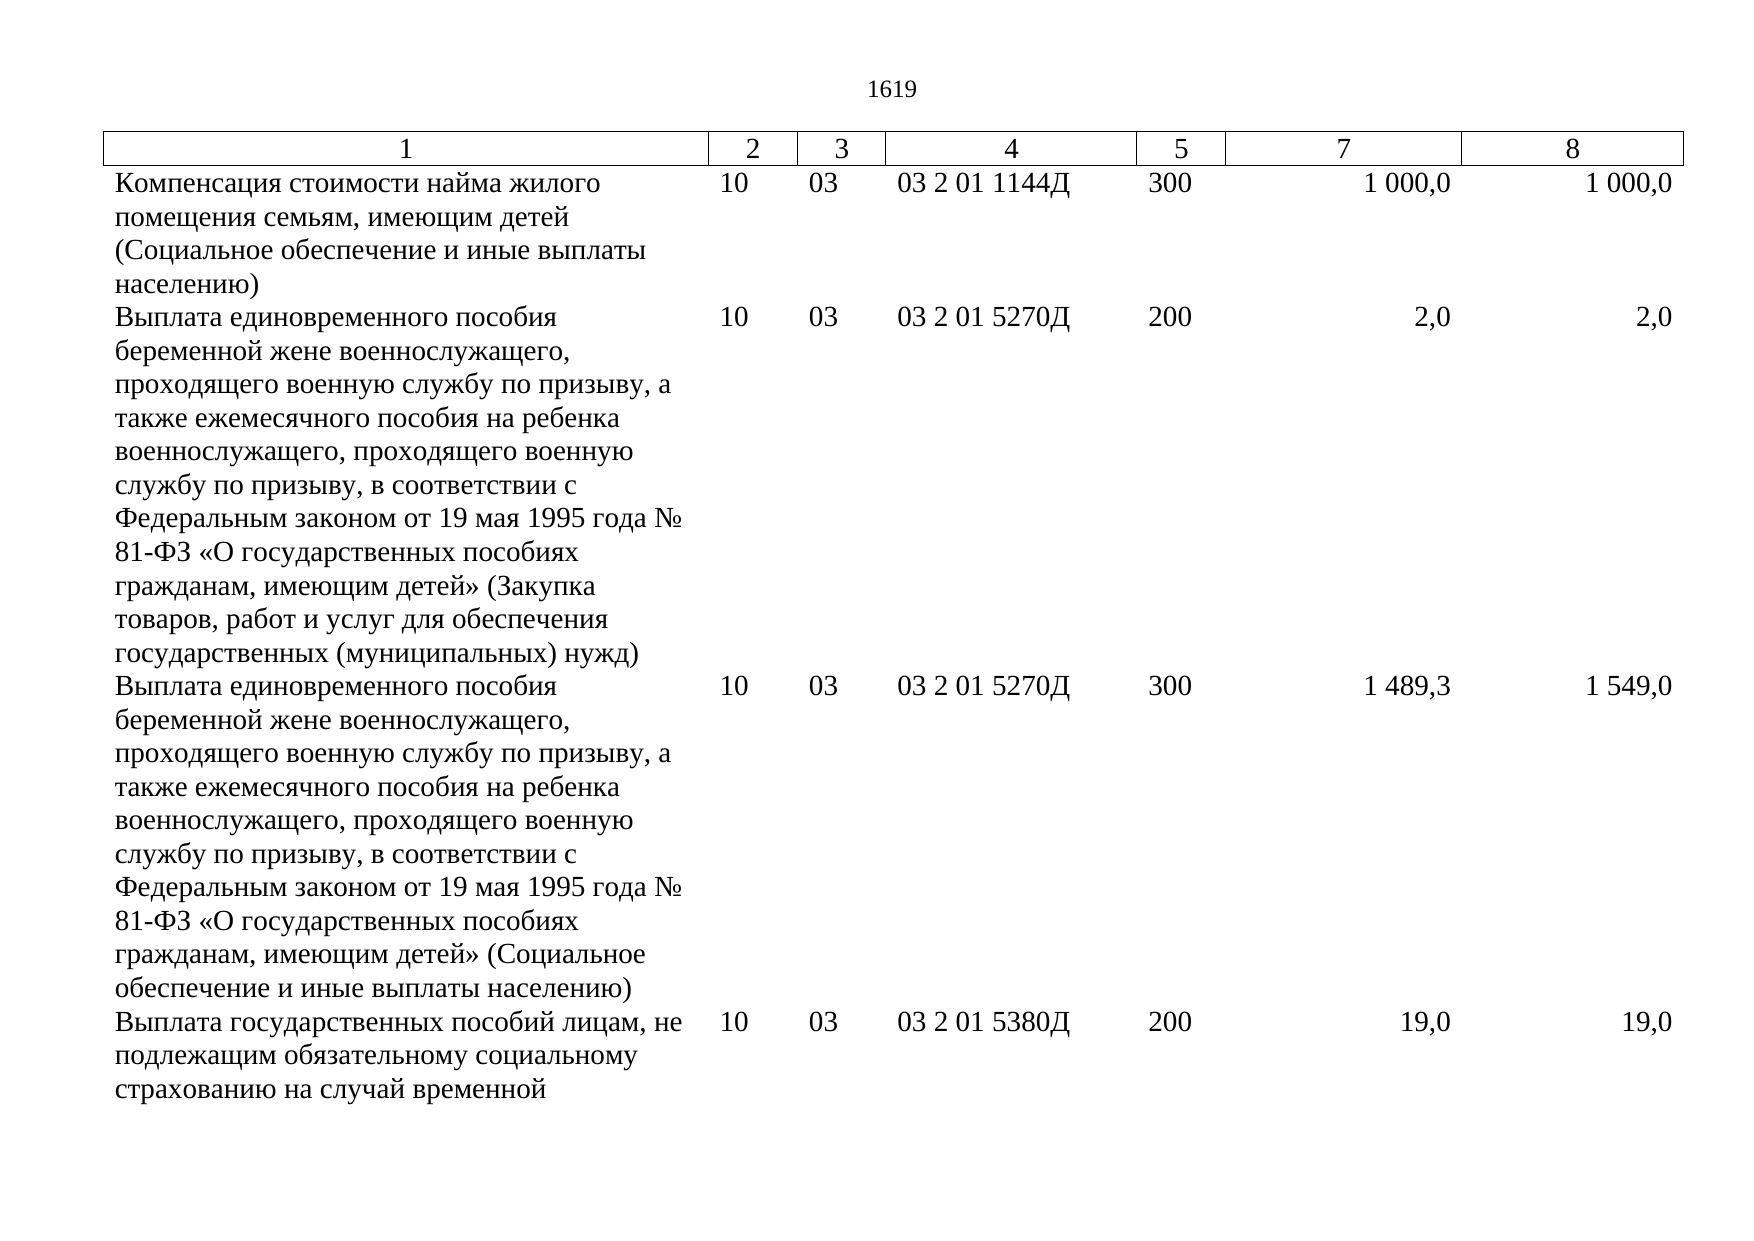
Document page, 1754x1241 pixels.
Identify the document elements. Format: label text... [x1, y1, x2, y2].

table_cell 300 [1137, 668, 1226, 1004]
table_cell 1 000,0 [1462, 166, 1683, 299]
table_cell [103, 1004, 708, 1104]
table_cell 03 [798, 1004, 886, 1104]
table_cell 03 2 01 1144Д [886, 166, 1137, 299]
table_cell 1 000,0 [1226, 166, 1462, 299]
table_cell 2,0 [1462, 299, 1683, 668]
table_cell Компенсация стоимости найма жилого помещения семьям, имеющим детей (Социальное обеспечение и иные выплаты населению) [103, 166, 708, 299]
table_cell 03 [798, 299, 886, 668]
table_cell 10 [708, 1004, 797, 1104]
table_cell 03 [798, 668, 886, 1004]
table_cell Выплата единовременного пособия беременной жене военнослужащего, проходящего военную службу по призыву, а также ежемесячного пособия на ребенка военнослужащего, проходящего военную службу по призыву, в соответствии с Федеральным законом от 19 мая 1995 года № 81-ФЗ «О государственных пособиях гражданам, имеющим детей» (Закупка товаров, работ и услуг для обеспечения государственных (муниципальных) нужд) [103, 299, 708, 668]
table_cell Выплата единовременного пособия беременной жене военнослужащего, проходящего военную службу по призыву, а также ежемесячного пособия на ребенка военнослужащего, проходящего военную службу по призыву, в соответствии с Федеральным законом от 19 мая 1995 года № 81-ФЗ «О государственных пособиях гражданам, имеющим детей» (Социальное обеспечение и иные выплаты населению) [103, 668, 708, 1004]
table_cell 1 549,0 [1462, 668, 1683, 1004]
table_cell 10 [708, 299, 797, 668]
table_cell 200 [1137, 1004, 1226, 1104]
table_cell 10 [708, 668, 797, 1004]
table_header 7 [1226, 132, 1461, 165]
table_cell 19,0 [1462, 1004, 1683, 1104]
table_cell 19,0 [1226, 1004, 1462, 1104]
table_cell 2,0 [1226, 299, 1462, 668]
table_header 5 [1137, 132, 1225, 165]
table_cell 10 [708, 166, 797, 299]
table_header 1 [104, 132, 708, 165]
table_cell 300 [1137, 166, 1226, 299]
table_header 8 [1462, 132, 1683, 165]
table_cell 03 [798, 166, 886, 299]
table_header 3 [798, 132, 885, 165]
table_header 2 [709, 132, 797, 165]
table_cell 03 2 01 5380Д [886, 1004, 1137, 1104]
table_cell 1 489,3 [1226, 668, 1462, 1004]
table_cell 03 2 01 5270Д [886, 668, 1137, 1004]
table_cell 200 [1137, 299, 1226, 668]
table_header 4 [886, 132, 1136, 165]
table_cell 03 2 01 5270Д [886, 299, 1137, 668]
